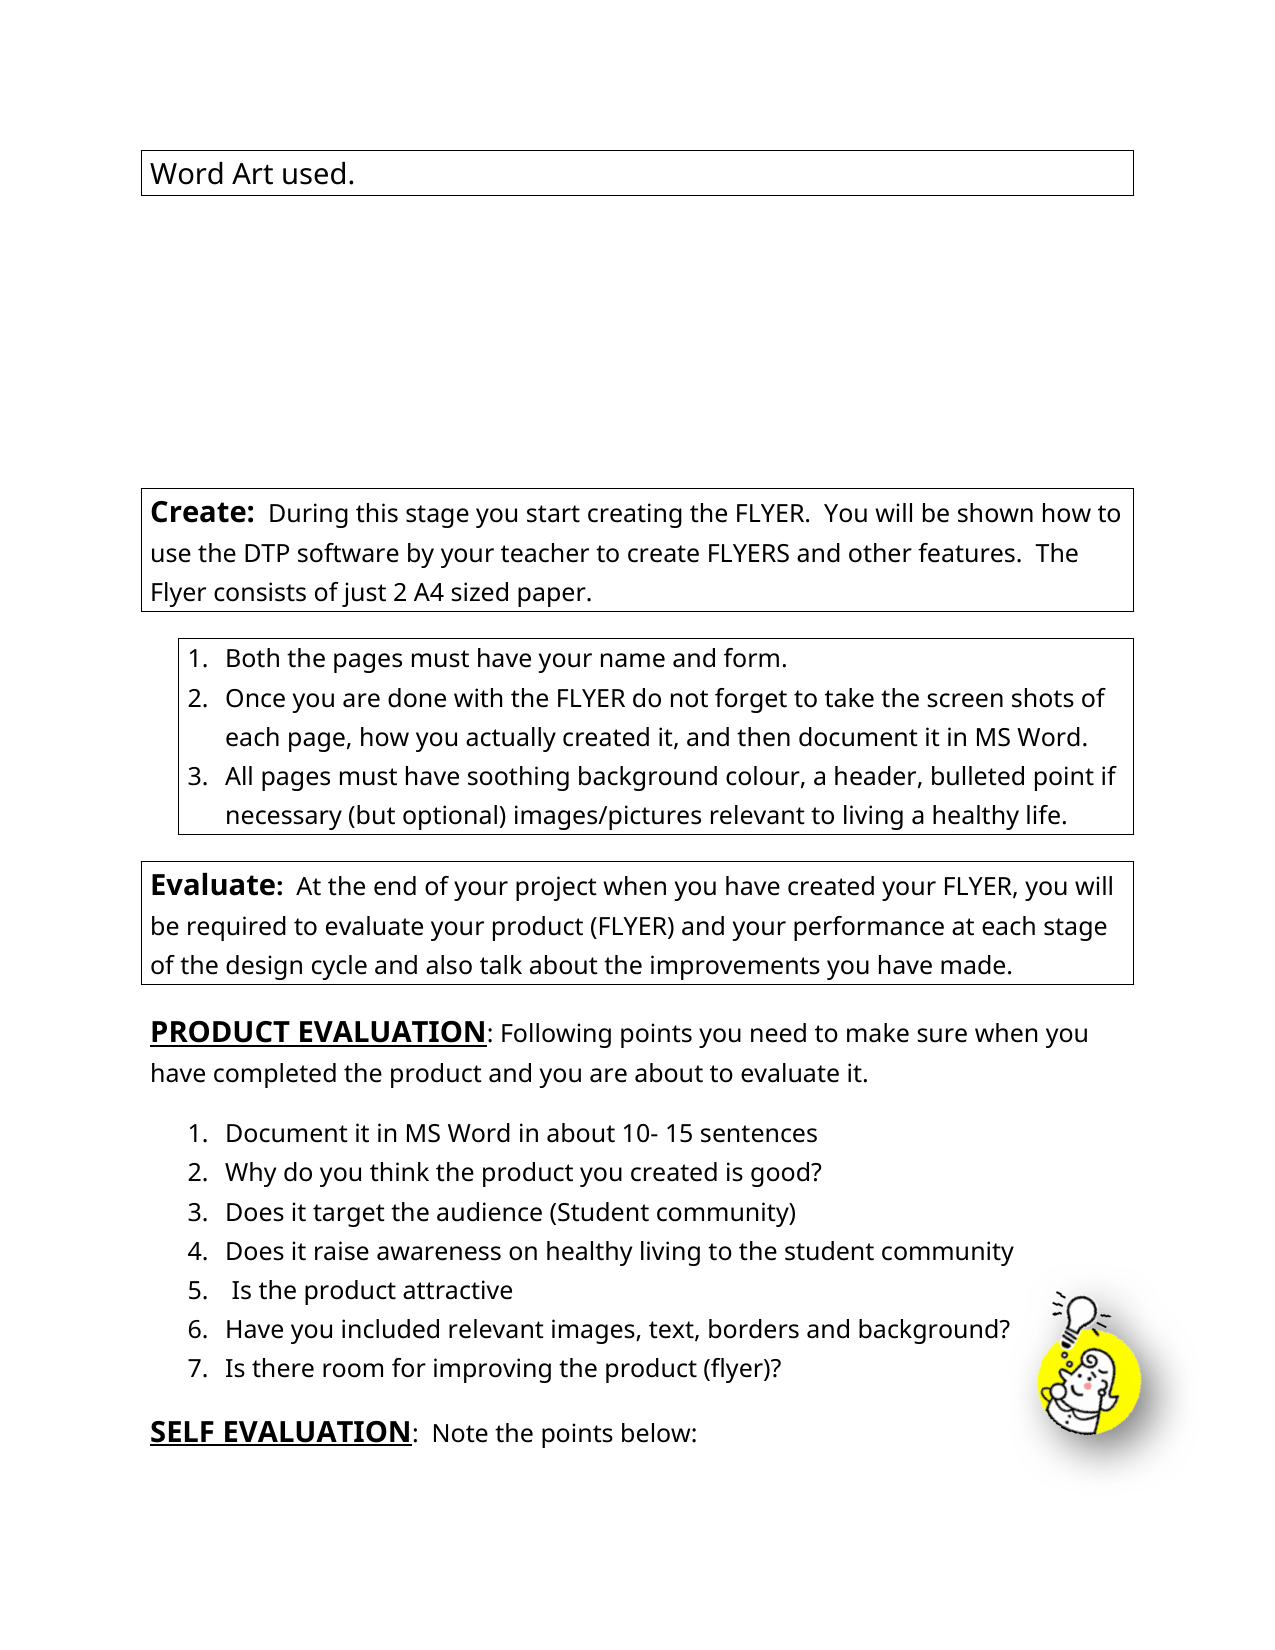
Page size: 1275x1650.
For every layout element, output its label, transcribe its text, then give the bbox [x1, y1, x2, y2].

list Document it in MS Word in about 10- 15 sentences [187, 1116, 1125, 1150]
list Have you included relevant images, text, borders and background? [187, 1312, 1125, 1346]
text Create: During this stage you start creating the FLYER. You will be shown how to use the DTP software by your teacher to create FLYERS and other features. The Flyer consists of just 2 A4 sized paper. [142, 489, 1133, 611]
list Is there room for improving the product (flyer)? [187, 1351, 1125, 1385]
list Once you are done with the FLYER do not forget to take the screen shots of each page, how you actually created it, and then document it in MS Word. [179, 677, 1133, 753]
list Does it raise awareness on healthy living to the student community [187, 1233, 1125, 1267]
picture [1046, 1307, 1123, 1312]
text Word Art used. [142, 151, 1133, 195]
list Does it target the audience (Student community) [187, 1194, 1125, 1228]
list All pages must have soothing background colour, a header, bulleted point if necessary (but optional) images/pictures relevant to living a healthy life. [179, 756, 1133, 834]
picture [1004, 1313, 1170, 1426]
text SELF EVALUATION: Note the points below: [150, 1411, 1125, 1451]
text PRODUCT EVALUATION: Following points you need to make sure when you have completed the product and you are about to evaluate it. [150, 1011, 1125, 1090]
list Both the pages must have your name and form. [179, 639, 1133, 675]
list Is the product attractive [187, 1273, 1125, 1307]
list Why do you think the product you created is good? [187, 1155, 1125, 1189]
text Evaluate: At the end of your project when you have created your FLYER, you will be required to evaluate your product (FLYER) and your performance at each stage of the design cycle and also talk about the improvements you have made. [142, 862, 1133, 984]
